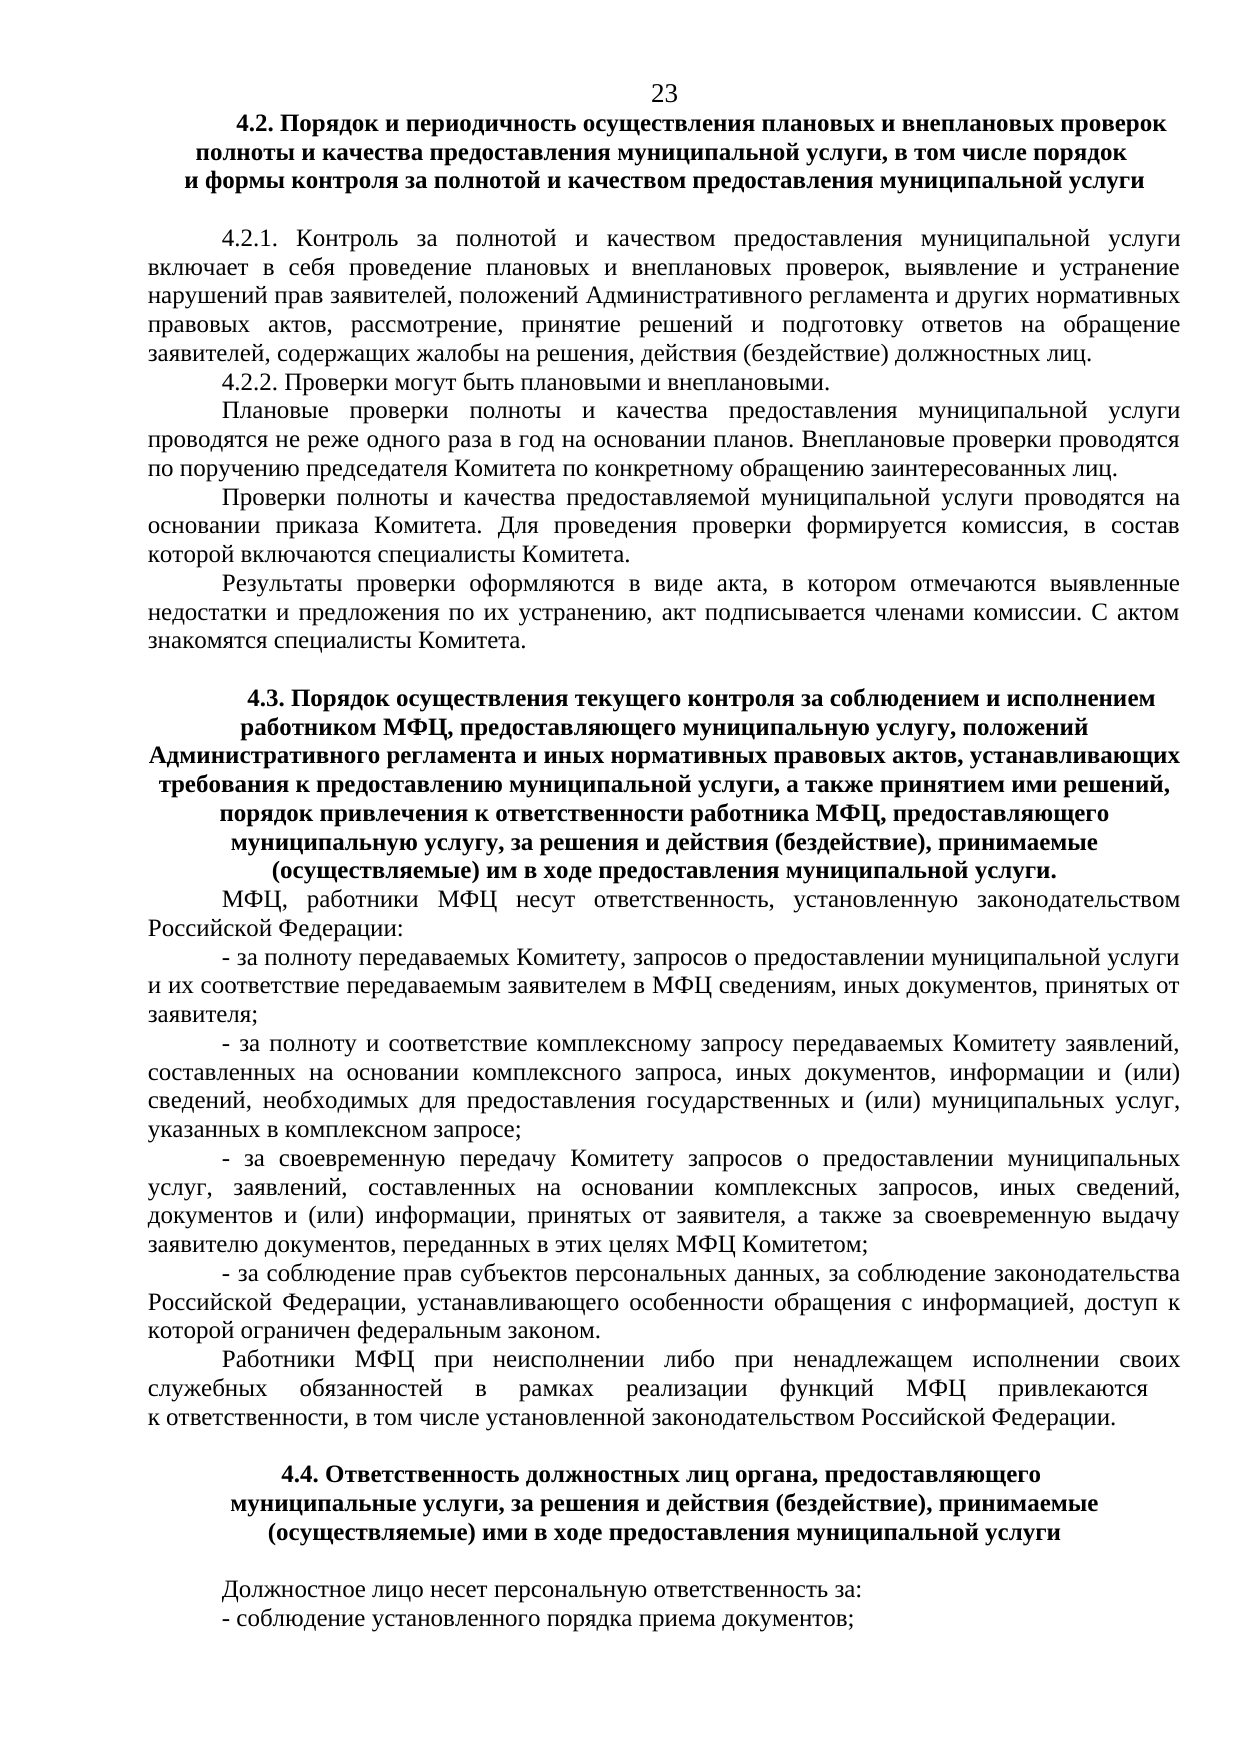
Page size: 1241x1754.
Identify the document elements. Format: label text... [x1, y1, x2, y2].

text Проверки полноты и качества предоставляемой муниципальной услуги проводятся на основании приказа Комитета. Для проведения проверки формируется комиссия, в состав которой включаются специалисты Комитета. [148, 482, 1181, 568]
text - соблюдение установленного порядка приема документов; [148, 1603, 1181, 1632]
text - за соблюдение прав субъектов персональных данных, за соблюдение законодательства Российской Федерации, устанавливающего особенности обращения с информацией, доступ к которой ограничен федеральным законом. [148, 1258, 1181, 1344]
text Работники МФЦ при неисполнении либо при ненадлежащем исполнении своих служебных обязанностей в рамках реализации функций МФЦ привлекаются к ответственности, в том числе установленной законодательством Российской Федерации. [148, 1344, 1181, 1430]
text Должностное лицо несет персональную ответственность за: [148, 1574, 1181, 1603]
text 4.3. Порядок осуществления текущего контроля за соблюдением и исполнением работником МФЦ, предоставляющего муниципальную услугу, положений Административного регламента и иных нормативных правовых актов, устанавливающих требования к предоставлению муниципальной услуги, а также принятием ими решений, порядок привлечения к ответственности работника МФЦ, предоставляющего муниципальную услугу, за решения и действия (бездействие), принимаемые (осуществляемые) им в ходе предоставления муниципальной услуги. [148, 683, 1181, 884]
text - за полноту и соответствие комплексному запросу передаваемых Комитету заявлений, составленных на основании комплексного запроса, иных документов, информации и (или) сведений, необходимых для предоставления государственных и (или) муниципальных услуг, указанных в комплексном запросе; [148, 1028, 1181, 1143]
text 4.4. Ответственность должностных лиц органа, предоставляющего муниципальные услуги, за решения и действия (бездействие), принимаемые (осуществляемые) ими в ходе предоставления муниципальной услуги [148, 1459, 1181, 1545]
text - за своевременную передачу Комитету запросов о предоставлении муниципальных услуг, заявлений, составленных на основании комплексных запросов, иных сведений, документов и (или) информации, принятых от заявителя, а также за своевременную выдачу заявителю документов, переданных в этих целях МФЦ Комитетом; [148, 1143, 1181, 1258]
text 4.2. Порядок и периодичность осуществления плановых и внеплановых проверок полноты и качества предоставления муниципальной услуги, в том числе порядок и формы контроля за полнотой и качеством предоставления муниципальной услуги [148, 108, 1181, 194]
text Плановые проверки полноты и качества предоставления муниципальной услуги проводятся не реже одного раза в год на основании планов. Внеплановые проверки проводятся по поручению председателя Комитета по конкретному обращению заинтересованных лиц. [148, 395, 1181, 482]
text МФЦ, работники МФЦ несут ответственность, установленную законодательством Российской Федерации: [148, 884, 1181, 942]
text 4.2.2. Проверки могут быть плановыми и внеплановыми. [148, 367, 1181, 395]
text - за полноту передаваемых Комитету, запросов о предоставлении муниципальной услуги и их соответствие передаваемым заявителем в МФЦ сведениям, иных документов, принятых от заявителя; [148, 942, 1181, 1028]
text 4.2.1. Контроль за полнотой и качеством предоставления муниципальной услуги включает в себя проведение плановых и внеплановых проверок, выявление и устранение нарушений прав заявителей, положений Административного регламента и других нормативных правовых актов, рассмотрение, принятие решений и подготовку ответов на обращение заявителей, содержащих жалобы на решения, действия (бездействие) должностных лиц. [148, 223, 1181, 367]
text Результаты проверки оформляются в виде акта, в котором отмечаются выявленные недостатки и предложения по их устранению, акт подписывается членами комиссии. С актом знакомятся специалисты Комитета. [148, 568, 1181, 654]
